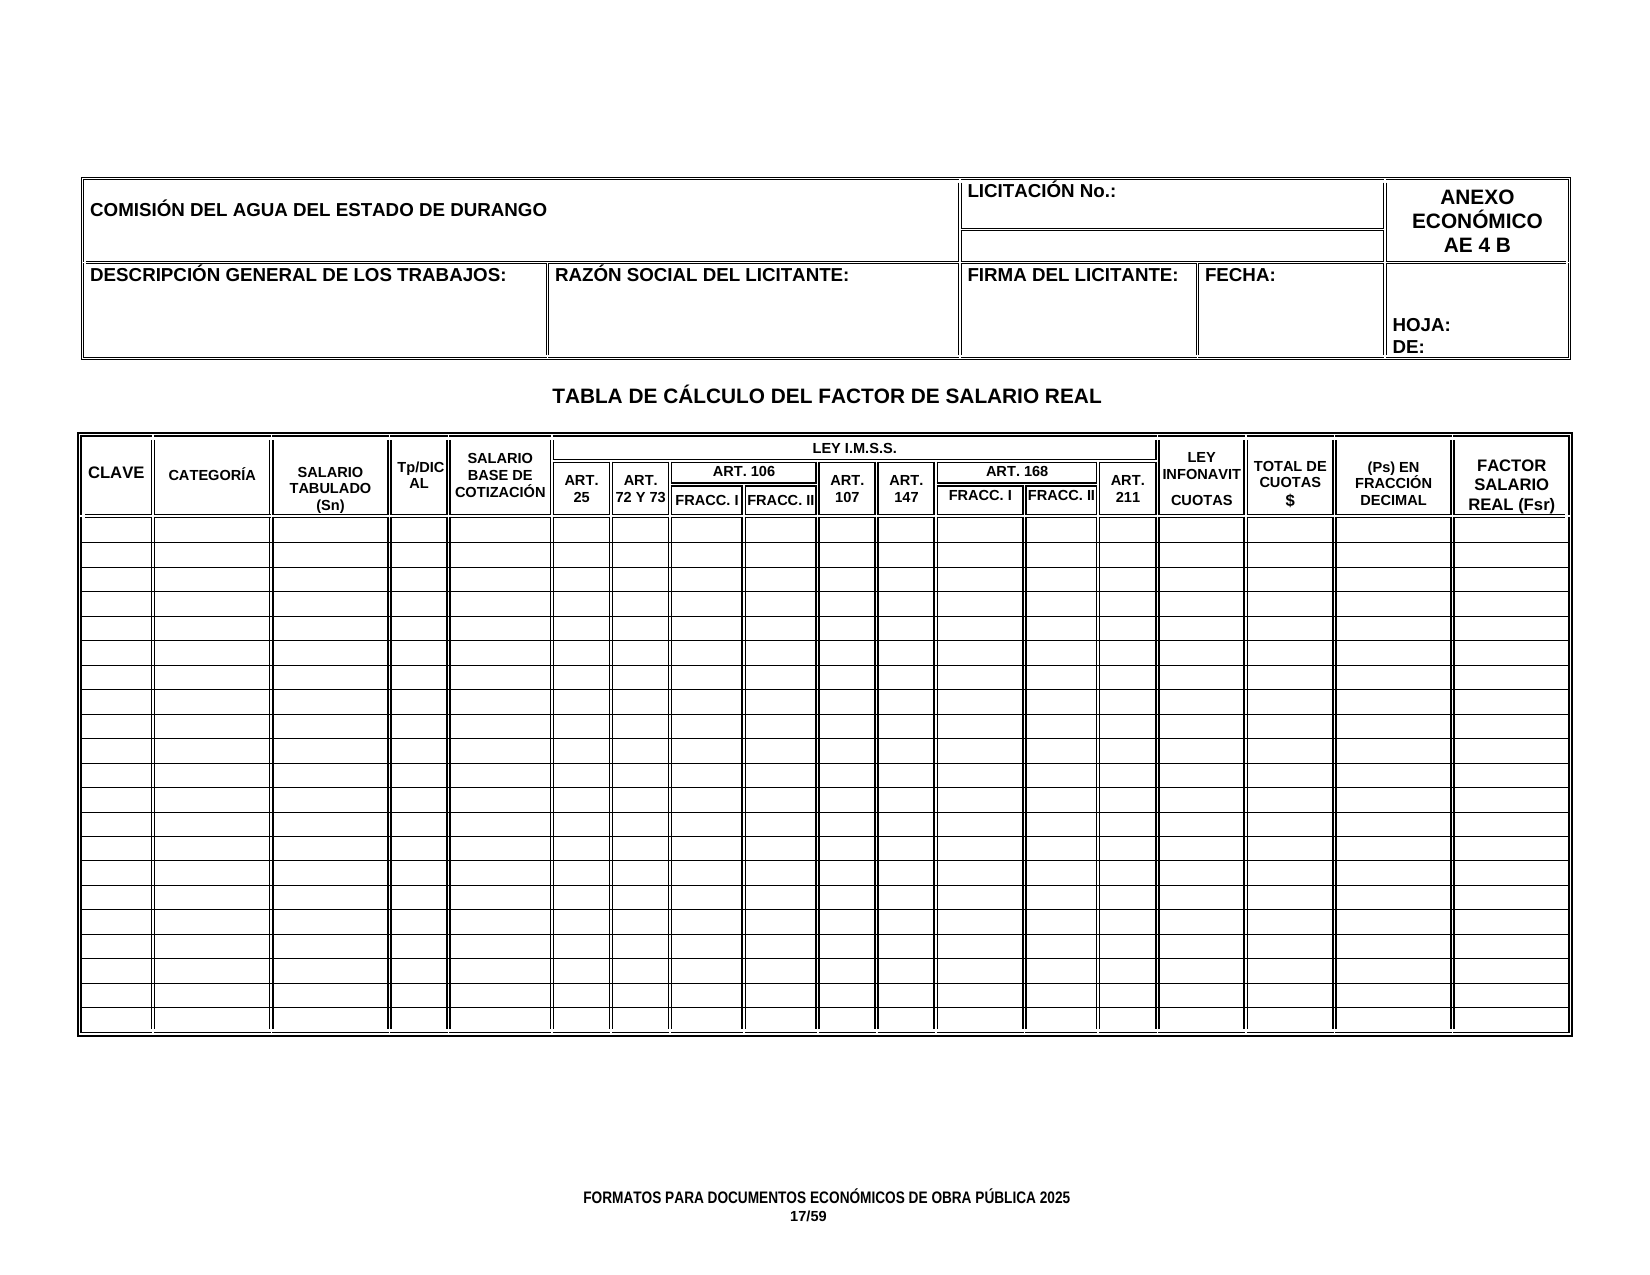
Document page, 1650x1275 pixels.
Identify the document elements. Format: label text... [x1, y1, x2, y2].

table_cell [746, 959, 815, 983]
table_cell [1100, 886, 1155, 909]
table_cell [879, 788, 933, 811]
table_cell [155, 739, 269, 762]
table_cell [1160, 617, 1243, 640]
table_cell [554, 861, 609, 885]
table_cell [155, 568, 269, 591]
table_cell [451, 984, 550, 1007]
table_cell [1027, 543, 1096, 567]
table_cell [879, 518, 933, 542]
table_cell [879, 910, 933, 934]
table_cell [746, 617, 815, 640]
table_cell [672, 617, 741, 640]
table_cell [392, 641, 446, 664]
table_cell [1160, 592, 1243, 616]
table_cell [1027, 739, 1096, 762]
table_cell [392, 764, 446, 787]
table_cell [613, 543, 668, 567]
table_cell [451, 788, 550, 811]
table_cell [82, 715, 151, 738]
table_cell [82, 641, 151, 664]
table_cell [1337, 788, 1450, 811]
table_header TOTAL DE CUOTAS $ [1246, 436, 1334, 513]
table_cell [1248, 910, 1332, 934]
table_cell [613, 739, 668, 762]
table_cell [1027, 935, 1096, 958]
table_cell [746, 666, 815, 689]
table_cell RAZÓN SOCIAL DEL LICITANTE: [548, 261, 960, 357]
table_cell [879, 592, 933, 616]
table_cell [879, 715, 933, 738]
table_cell [1455, 886, 1568, 909]
table_cell ART. 147 [879, 463, 933, 513]
table_cell [820, 592, 874, 616]
table_cell [155, 641, 269, 664]
table_cell [938, 641, 1022, 664]
table_cell [1027, 592, 1096, 616]
table_cell [392, 617, 446, 640]
table_cell [1100, 935, 1155, 958]
table_cell [451, 837, 550, 860]
table_cell [155, 543, 269, 567]
table_cell [879, 984, 933, 1007]
table_cell [820, 690, 874, 713]
table_header CATEGORÍA [153, 436, 271, 513]
table_cell FRACC. I [938, 487, 1022, 513]
table_cell [554, 518, 609, 542]
table_cell [1248, 568, 1332, 591]
table_cell [938, 592, 1022, 616]
table_cell [554, 984, 609, 1007]
table_cell [155, 788, 269, 811]
table_cell [1100, 739, 1155, 762]
table_cell [1337, 641, 1450, 664]
table_cell [1455, 592, 1568, 616]
table_cell [746, 739, 815, 762]
table_cell [613, 764, 668, 787]
table_header (Ps) EN FRACCIÓN DECIMAL [1334, 434, 1452, 513]
table_cell [1160, 764, 1243, 787]
table_cell [938, 935, 1022, 958]
table_cell [1100, 617, 1155, 640]
table_cell [1160, 518, 1243, 542]
table_cell [451, 518, 550, 542]
table_cell [672, 813, 741, 836]
table_cell [938, 617, 1022, 640]
table_cell [613, 715, 668, 738]
table_cell [672, 690, 741, 713]
table_cell [554, 666, 609, 689]
table_cell [1248, 813, 1332, 836]
table_header ANEXO ECONÓMICO AE 4 B [1385, 180, 1568, 261]
table_cell [451, 641, 550, 664]
table_cell [1337, 666, 1450, 689]
table_cell [1455, 617, 1568, 640]
table_cell [1100, 518, 1155, 542]
table_cell [672, 518, 741, 542]
table_cell [554, 813, 609, 836]
table_cell [1248, 788, 1332, 811]
table_cell [613, 690, 668, 713]
table_cell [274, 861, 387, 885]
table_cell [82, 984, 151, 1007]
table_cell [879, 861, 933, 885]
table_cell [938, 518, 1022, 542]
table_cell [554, 788, 609, 811]
table_cell [554, 910, 609, 934]
table_cell [613, 984, 668, 1007]
table_cell [613, 837, 668, 860]
table_cell [1455, 641, 1568, 664]
table_cell [552, 1008, 611, 1032]
table_cell [879, 739, 933, 762]
table_cell [613, 518, 668, 542]
table_cell [746, 788, 815, 811]
table_cell [938, 690, 1022, 713]
table_cell [274, 666, 387, 689]
table_cell [1248, 715, 1332, 738]
table_header FACTOR SALARIO REAL (Fsr) [1453, 437, 1568, 513]
table_cell [746, 984, 815, 1007]
table_cell [392, 861, 446, 885]
table_cell [879, 813, 933, 836]
table_cell [1100, 813, 1155, 836]
table_cell [1160, 837, 1243, 860]
table_cell [1160, 984, 1243, 1007]
table_cell [1100, 861, 1155, 885]
table_cell [1337, 935, 1450, 958]
table_cell [274, 813, 387, 836]
table_cell ART. 211 [1100, 463, 1155, 513]
table_cell [155, 617, 269, 640]
table_cell [82, 861, 151, 885]
table_cell [554, 739, 609, 762]
table_cell [1455, 837, 1568, 860]
table_cell [672, 837, 741, 860]
table_cell [554, 617, 609, 640]
table_cell [746, 764, 815, 787]
table_cell [1248, 837, 1332, 860]
table_cell [79, 514, 153, 542]
table_cell [82, 482, 151, 513]
table_cell [613, 592, 668, 616]
table_cell [274, 592, 387, 616]
table_cell [82, 886, 151, 909]
table_cell [1027, 715, 1096, 738]
table_cell [1100, 715, 1155, 738]
table_cell [1455, 788, 1568, 811]
table_cell [820, 543, 874, 567]
table_cell [1027, 910, 1096, 934]
table_cell [155, 715, 269, 738]
table_cell CLAVE [82, 459, 151, 482]
table_cell [392, 959, 446, 983]
table_cell [1455, 910, 1568, 934]
table_cell [672, 910, 741, 934]
table_cell [155, 861, 269, 885]
table_cell [746, 568, 815, 591]
table_cell [1027, 813, 1096, 836]
table_cell [1027, 518, 1096, 542]
table_header LEY INFONAVIT [1157, 434, 1246, 482]
table_cell [392, 715, 446, 738]
table_cell [82, 837, 151, 860]
table_cell [938, 715, 1022, 738]
table_cell [746, 518, 815, 542]
table_cell [1334, 1008, 1452, 1032]
table_cell [1337, 837, 1450, 860]
table_cell [1455, 861, 1568, 885]
table_cell [938, 837, 1022, 860]
table_cell [746, 837, 815, 860]
table_cell [271, 1008, 389, 1032]
table_cell [613, 641, 668, 664]
table_cell [554, 592, 609, 616]
table_cell [554, 543, 609, 567]
table_cell [392, 690, 446, 713]
table_cell [1337, 739, 1450, 762]
table_cell [879, 935, 933, 958]
table_cell [1098, 1008, 1157, 1032]
table_cell [1160, 690, 1243, 713]
table_cell [1248, 886, 1332, 909]
table_cell [613, 788, 668, 811]
table_cell [1248, 764, 1332, 787]
table_cell [879, 959, 933, 983]
table_cell [613, 935, 668, 958]
table_cell [820, 617, 874, 640]
table_cell [1100, 568, 1155, 591]
table_cell [672, 788, 741, 811]
table_cell [392, 837, 446, 860]
table_cell ART. 25 [554, 463, 609, 513]
table_cell [938, 788, 1022, 811]
table_cell [155, 959, 269, 983]
table_cell [1100, 788, 1155, 811]
table_cell [392, 568, 446, 591]
table_cell [274, 935, 387, 958]
table_cell [1455, 984, 1568, 1007]
table_cell [274, 959, 387, 983]
table_cell [938, 764, 1022, 787]
table_cell [1157, 1008, 1246, 1032]
table_cell [82, 959, 151, 983]
table_cell [554, 959, 609, 983]
table_cell [1455, 666, 1568, 689]
table_cell [155, 910, 269, 934]
table_cell [1100, 690, 1155, 713]
table_cell [392, 984, 446, 1007]
table_cell [155, 813, 269, 836]
table_cell [879, 764, 933, 787]
table_cell [1100, 910, 1155, 934]
table_cell [1248, 666, 1332, 689]
table_cell [1100, 666, 1155, 689]
table_cell [1248, 617, 1332, 640]
table_cell [448, 1008, 552, 1032]
table_cell [451, 666, 550, 689]
table_header SALARIO BASE DE COTIZACIÓN [448, 434, 552, 513]
table_cell [746, 813, 815, 836]
table_cell [1248, 984, 1332, 1007]
table_cell [1248, 592, 1332, 616]
table_cell [451, 739, 550, 762]
table_cell [274, 518, 387, 542]
table_cell [879, 617, 933, 640]
table_cell [611, 1008, 670, 1032]
table_cell [1160, 543, 1243, 567]
table_cell [746, 543, 815, 567]
table_cell [155, 886, 269, 909]
table_cell [1455, 568, 1568, 591]
table_cell [1248, 935, 1332, 958]
table_cell [554, 690, 609, 713]
table_cell [451, 715, 550, 738]
table_cell [746, 886, 815, 909]
table_cell [554, 886, 609, 909]
table_cell [274, 568, 387, 591]
table_cell [1160, 568, 1243, 591]
table_cell [1160, 886, 1243, 909]
table_cell [1455, 935, 1568, 958]
table_cell [1160, 959, 1243, 983]
table_cell [746, 861, 815, 885]
table_cell [82, 764, 151, 787]
table_cell [1248, 959, 1332, 983]
table_cell [392, 518, 446, 542]
table_header Tp/DICAL [389, 434, 448, 513]
table_cell [1337, 886, 1450, 909]
table_cell [82, 813, 151, 836]
table_cell [1160, 788, 1243, 811]
table_cell [879, 837, 933, 860]
table_cell [451, 592, 550, 616]
table_cell [1337, 910, 1450, 934]
table_cell [938, 813, 1022, 836]
table_cell [1337, 715, 1450, 738]
table_cell [1455, 543, 1568, 567]
table_cell ART. 107 [820, 463, 874, 513]
table_cell [1024, 1008, 1098, 1032]
table_cell [672, 959, 741, 983]
table_cell [744, 1008, 818, 1032]
table_cell [1337, 690, 1450, 713]
table_cell [554, 568, 609, 591]
table_cell [1337, 568, 1450, 591]
table_cell [155, 764, 269, 787]
table_cell [1248, 861, 1332, 885]
table_cell [820, 984, 874, 1007]
table_cell [820, 568, 874, 591]
table_cell [613, 861, 668, 885]
table_cell [879, 886, 933, 909]
table_cell [451, 764, 550, 787]
table_cell [274, 641, 387, 664]
table_cell [1100, 837, 1155, 860]
table_cell [746, 690, 815, 713]
table_cell [554, 715, 609, 738]
table_cell [392, 788, 446, 811]
table_cell [451, 543, 550, 567]
table_cell [1100, 764, 1155, 787]
table_cell [82, 690, 151, 713]
table_cell [879, 641, 933, 664]
table_cell [82, 739, 151, 762]
table_cell [274, 886, 387, 909]
table_cell DESCRIPCIÓN GENERAL DE LOS TRABAJOS: [83, 261, 547, 357]
table_cell [392, 910, 446, 934]
table_header LICITACIÓN No.: [960, 178, 1385, 228]
table_cell [613, 617, 668, 640]
table_cell [155, 592, 269, 616]
table_cell [1453, 514, 1571, 542]
table_cell [451, 959, 550, 983]
table_cell [274, 715, 387, 738]
table_cell [1100, 959, 1155, 983]
table_header COMISIÓN DEL AGUA DEL ESTADO DE DURANGO [83, 178, 960, 261]
table_cell [879, 666, 933, 689]
table_cell [938, 568, 1022, 591]
table_cell [820, 837, 874, 860]
table_cell [879, 690, 933, 713]
table_cell [672, 666, 741, 689]
table_cell [1455, 739, 1568, 762]
table_cell [820, 715, 874, 738]
table_cell [392, 543, 446, 567]
table_cell [274, 984, 387, 1007]
table_cell [82, 935, 151, 958]
table_cell [1455, 715, 1568, 738]
table_cell [392, 739, 446, 762]
table_cell [554, 837, 609, 860]
table_cell [274, 739, 387, 762]
table_cell [554, 764, 609, 787]
table_cell [1027, 617, 1096, 640]
table_cell [672, 764, 741, 787]
table_cell [82, 788, 151, 811]
table_cell [672, 886, 741, 909]
table_cell [613, 959, 668, 983]
table_cell [938, 984, 1022, 1007]
table_cell [1100, 984, 1155, 1007]
table_cell [1027, 886, 1096, 909]
table_cell [820, 861, 874, 885]
table_cell [155, 984, 269, 1007]
table_cell [672, 935, 741, 958]
table_cell [1160, 935, 1243, 958]
table_cell [938, 739, 1022, 762]
table_cell [613, 910, 668, 934]
table_cell [672, 861, 741, 885]
table_cell FRACC. II [1027, 487, 1096, 513]
table_cell [1337, 959, 1450, 983]
table_cell [938, 666, 1022, 689]
table_cell [1248, 543, 1332, 567]
table_cell [451, 568, 550, 591]
table_cell [451, 861, 550, 885]
table_cell [746, 641, 815, 664]
table_cell [153, 1008, 271, 1032]
table_cell [392, 886, 446, 909]
table_cell [820, 935, 874, 958]
table_header LEY I.M.S.S. [552, 436, 1157, 458]
table_cell [936, 1008, 1024, 1032]
table_cell [877, 1008, 936, 1032]
table_cell [1027, 568, 1096, 591]
table_cell [670, 1008, 744, 1032]
table_cell [1160, 739, 1243, 762]
table_cell [1455, 959, 1568, 983]
table_cell [672, 984, 741, 1007]
table_cell [879, 568, 933, 591]
table_cell [820, 764, 874, 787]
table_cell [820, 641, 874, 664]
table_cell [82, 910, 151, 934]
table_cell [818, 1008, 877, 1032]
table_cell [613, 886, 668, 909]
table_cell [879, 543, 933, 567]
table_cell [672, 543, 741, 567]
table_cell [938, 543, 1022, 567]
table_cell [1160, 641, 1243, 664]
table_cell [938, 861, 1022, 885]
table_cell [1337, 518, 1450, 542]
text TABLA DE CÁLCULO DEL FACTOR DE SALARIO REAL [89, 384, 1565, 408]
table_cell [1027, 641, 1096, 664]
table_cell [1453, 1008, 1568, 1032]
table_cell [820, 959, 874, 983]
table_cell [1160, 861, 1243, 885]
table_cell [1248, 739, 1332, 762]
table_cell [820, 886, 874, 909]
table_cell [82, 1008, 153, 1032]
table_cell [1160, 666, 1243, 689]
table_cell [82, 592, 151, 616]
table_cell [1248, 690, 1332, 713]
table_cell [938, 886, 1022, 909]
table_cell [613, 568, 668, 591]
table_cell [1337, 764, 1450, 787]
table_cell [274, 788, 387, 811]
table_cell [82, 543, 151, 567]
table_cell [155, 518, 269, 542]
table_cell [82, 666, 151, 689]
table_cell [938, 910, 1022, 934]
table_cell [392, 935, 446, 958]
table_cell [155, 935, 269, 958]
table_cell [1027, 837, 1096, 860]
table_cell [451, 886, 550, 909]
table_cell [613, 666, 668, 689]
table_cell [820, 813, 874, 836]
table_cell [672, 592, 741, 616]
table_cell [1248, 641, 1332, 664]
table_cell [746, 935, 815, 958]
table_cell [820, 666, 874, 689]
table_cell [389, 1008, 448, 1032]
table_cell [451, 617, 550, 640]
table_cell [1027, 788, 1096, 811]
table_cell [451, 690, 550, 713]
table_cell FRACC. I [672, 487, 741, 513]
table_cell [1455, 690, 1568, 713]
table_cell [1337, 984, 1450, 1007]
table_cell FIRMA DEL LICITANTE: [960, 264, 1197, 357]
table_cell [554, 935, 609, 958]
table_cell [672, 739, 741, 762]
table_cell [155, 690, 269, 713]
table_cell [746, 592, 815, 616]
table_cell [962, 231, 1383, 261]
table_cell [392, 592, 446, 616]
table_cell [1248, 518, 1332, 542]
table_cell [274, 543, 387, 567]
table_cell [1337, 617, 1450, 640]
table_cell [672, 641, 741, 664]
table_cell [1027, 959, 1096, 983]
table_cell [274, 617, 387, 640]
table_cell [82, 568, 151, 591]
table_cell [746, 715, 815, 738]
table_cell [1027, 764, 1096, 787]
table_cell [820, 518, 874, 542]
table_cell [746, 910, 815, 934]
table_cell [1337, 861, 1450, 885]
table_cell [1337, 592, 1450, 616]
table_cell [820, 910, 874, 934]
table_cell HOJA: DE: [1385, 261, 1569, 357]
table_cell [274, 910, 387, 934]
table_cell [451, 813, 550, 836]
table_cell [613, 813, 668, 836]
table_cell [392, 666, 446, 689]
table_cell [1160, 813, 1243, 836]
table_cell [155, 837, 269, 860]
table_cell [1160, 910, 1243, 934]
table_cell [1027, 984, 1096, 1007]
table_cell [820, 788, 874, 811]
table_cell [672, 568, 741, 591]
table_cell [554, 641, 609, 664]
table_cell [938, 959, 1022, 983]
table_cell CUOTAS [1160, 482, 1243, 513]
table_header [79, 434, 153, 458]
table_cell [1160, 715, 1243, 738]
table_cell [1027, 690, 1096, 713]
table_cell [451, 910, 550, 934]
table_cell [392, 813, 446, 836]
table_cell [274, 837, 387, 860]
table_cell [1337, 813, 1450, 836]
table_cell [1027, 666, 1096, 689]
table_cell [820, 739, 874, 762]
table_cell [451, 935, 550, 958]
table_cell ART. 168 [938, 463, 1096, 482]
table_cell [1246, 1008, 1334, 1032]
table_cell [1455, 764, 1568, 787]
table_cell [274, 764, 387, 787]
table_cell [1100, 592, 1155, 616]
table_cell [1100, 641, 1155, 664]
table_cell [274, 690, 387, 713]
table_cell [82, 617, 151, 640]
table_cell [155, 666, 269, 689]
table_cell [1455, 813, 1568, 836]
table_cell ART. 106 [672, 463, 815, 482]
table_cell ART. 72 Y 73 [613, 463, 668, 513]
table_cell FECHA: [1198, 261, 1385, 357]
table_cell [1337, 543, 1450, 567]
table_header SALARIO TABULADO (Sn) [271, 434, 389, 513]
table_cell [672, 715, 741, 738]
table_cell [1027, 861, 1096, 885]
table_cell [1100, 543, 1155, 567]
table_cell FRACC. II [746, 487, 815, 513]
